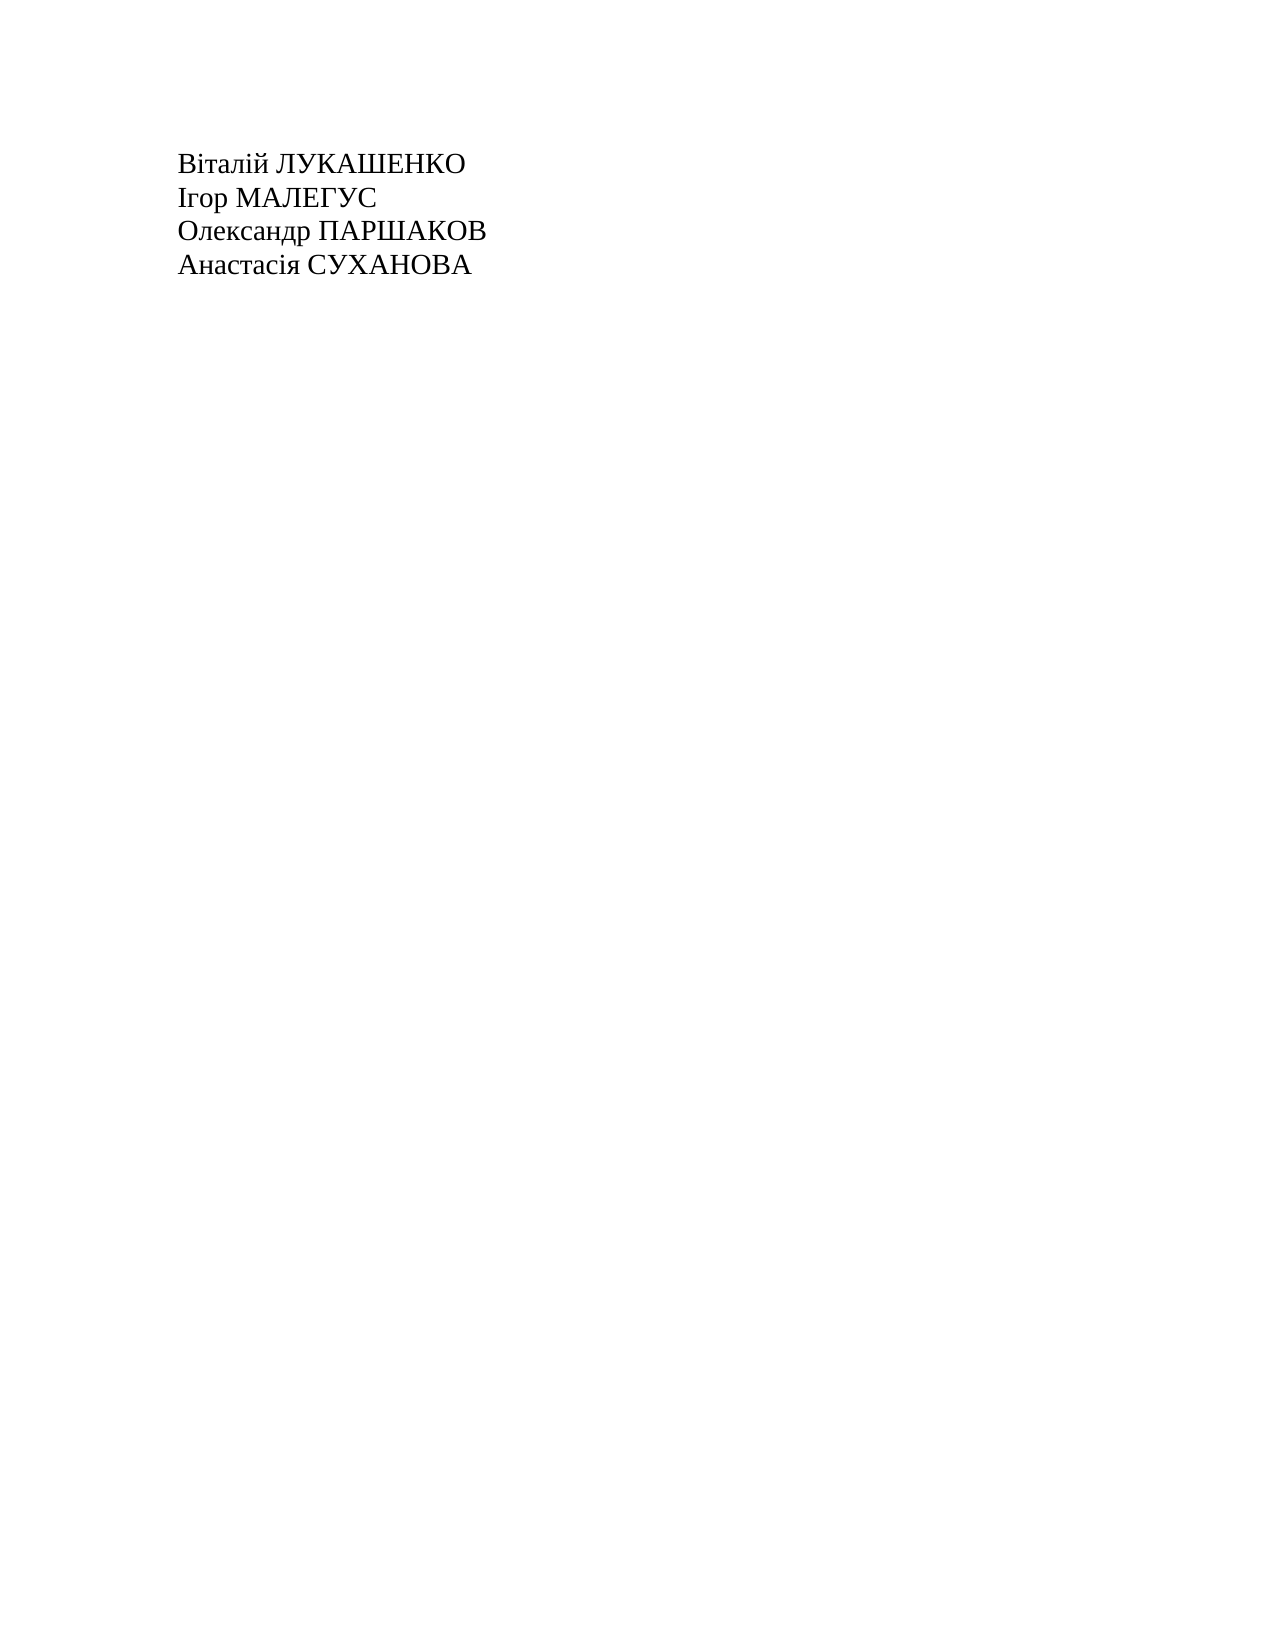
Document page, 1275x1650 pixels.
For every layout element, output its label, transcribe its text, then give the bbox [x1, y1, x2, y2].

text Ігор МАЛЕГУС [177, 180, 1216, 213]
text Віталій ЛУКАШЕНКО [177, 146, 1216, 180]
text Олександр ПАРШАКОВ [177, 213, 1216, 247]
text Анастасія СУХАНОВА [177, 247, 1216, 281]
